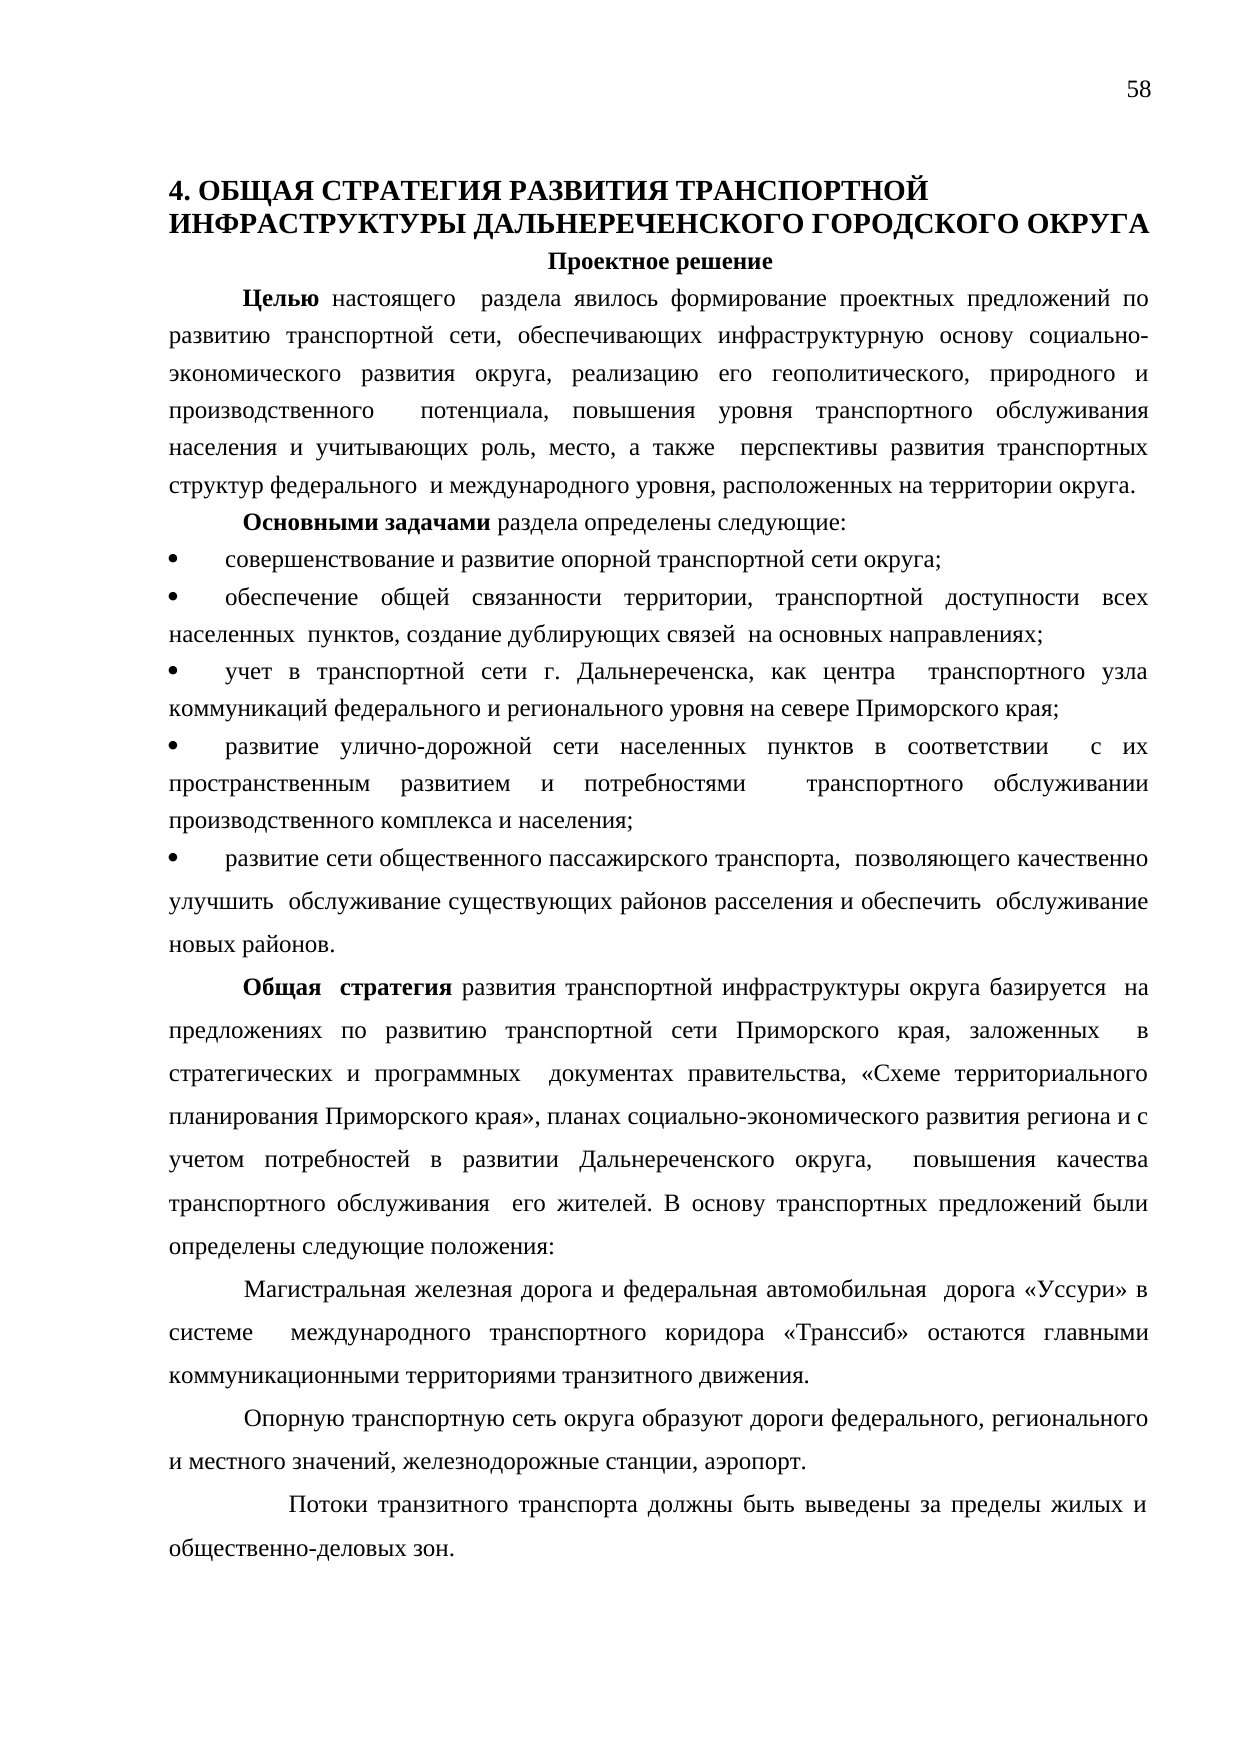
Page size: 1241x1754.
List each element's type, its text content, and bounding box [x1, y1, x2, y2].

subtitle 4. ОБЩАЯ СТРАТЕГИЯ РАЗВИТИЯ ТРАНСПОРТНОЙ ИНФРАСТРУКТУРЫ ДАЛЬНЕРЕЧЕНСКОГО ГОРОДСКОГО ОКРУГА [169, 173, 1152, 240]
list развитие сети общественного пассажирского транспорта, позволяющего качественно улучшить обслуживание существующих районов расселения и обеспечить обслуживание новых районов. [169, 843, 1149, 958]
list Потоки транзитного транспорта должны быть выведены за пределы жилых и общественно-деловых зон. [169, 1489, 1149, 1561]
list совершенствование и развитие опорной транспортной сети округа; [169, 544, 1149, 573]
text Основными задачами раздела определены следующие: [169, 507, 1149, 536]
text Общая стратегия развития транспортной инфраструктуры округа базируется на предложениях по развитию транспортной сети Приморского края, заложенных в стратегических и программных документах правительства, «Схеме территориального планирования Приморского края», планах социально-экономического развития региона и с учетом потребностей в развитии Дальнереченского округа, повышения качества транспортного обслуживания его жителей. В основу транспортных предложений были определены следующие положения: [169, 972, 1149, 1259]
text Магистральная железная дорога и федеральная автомобильная дорога «Уссури» в системе международного транспортного коридора «Транссиб» остаются главными коммуникационными территориями транзитного движения. [169, 1274, 1149, 1389]
text Целью настоящего раздела явилось формирование проектных предложений по развитию транспортной сети, обеспечивающих инфраструктурную основу социально-экономического развития округа, реализацию его геополитического, природного и производственного потенциала, повышения уровня транспортного обслуживания населения и учитывающих роль, место, а также перспективы развития транспортных структур федерального и международного уровня, расположенных на территории округа. [169, 283, 1149, 498]
text Опорную транспортную сеть округа образуют дороги федерального, регионального и местного значений, железнодорожные станции, аэропорт. [169, 1403, 1149, 1475]
list обеспечение общей связанности территории, транспортной доступности всех населенных пунктов, создание дублирующих связей на основных направлениях; [169, 582, 1149, 648]
list учет в транспортной сети г. Дальнереченска, как центра транспортного узла коммуникаций федерального и регионального уровня на севере Приморского края; [169, 656, 1149, 722]
text Проектное решение [169, 246, 1152, 275]
list развитие улично-дорожной сети населенных пунктов в соответствии с их пространственным развитием и потребностями транспортного обслуживании производственного комплекса и населения; [169, 731, 1149, 834]
